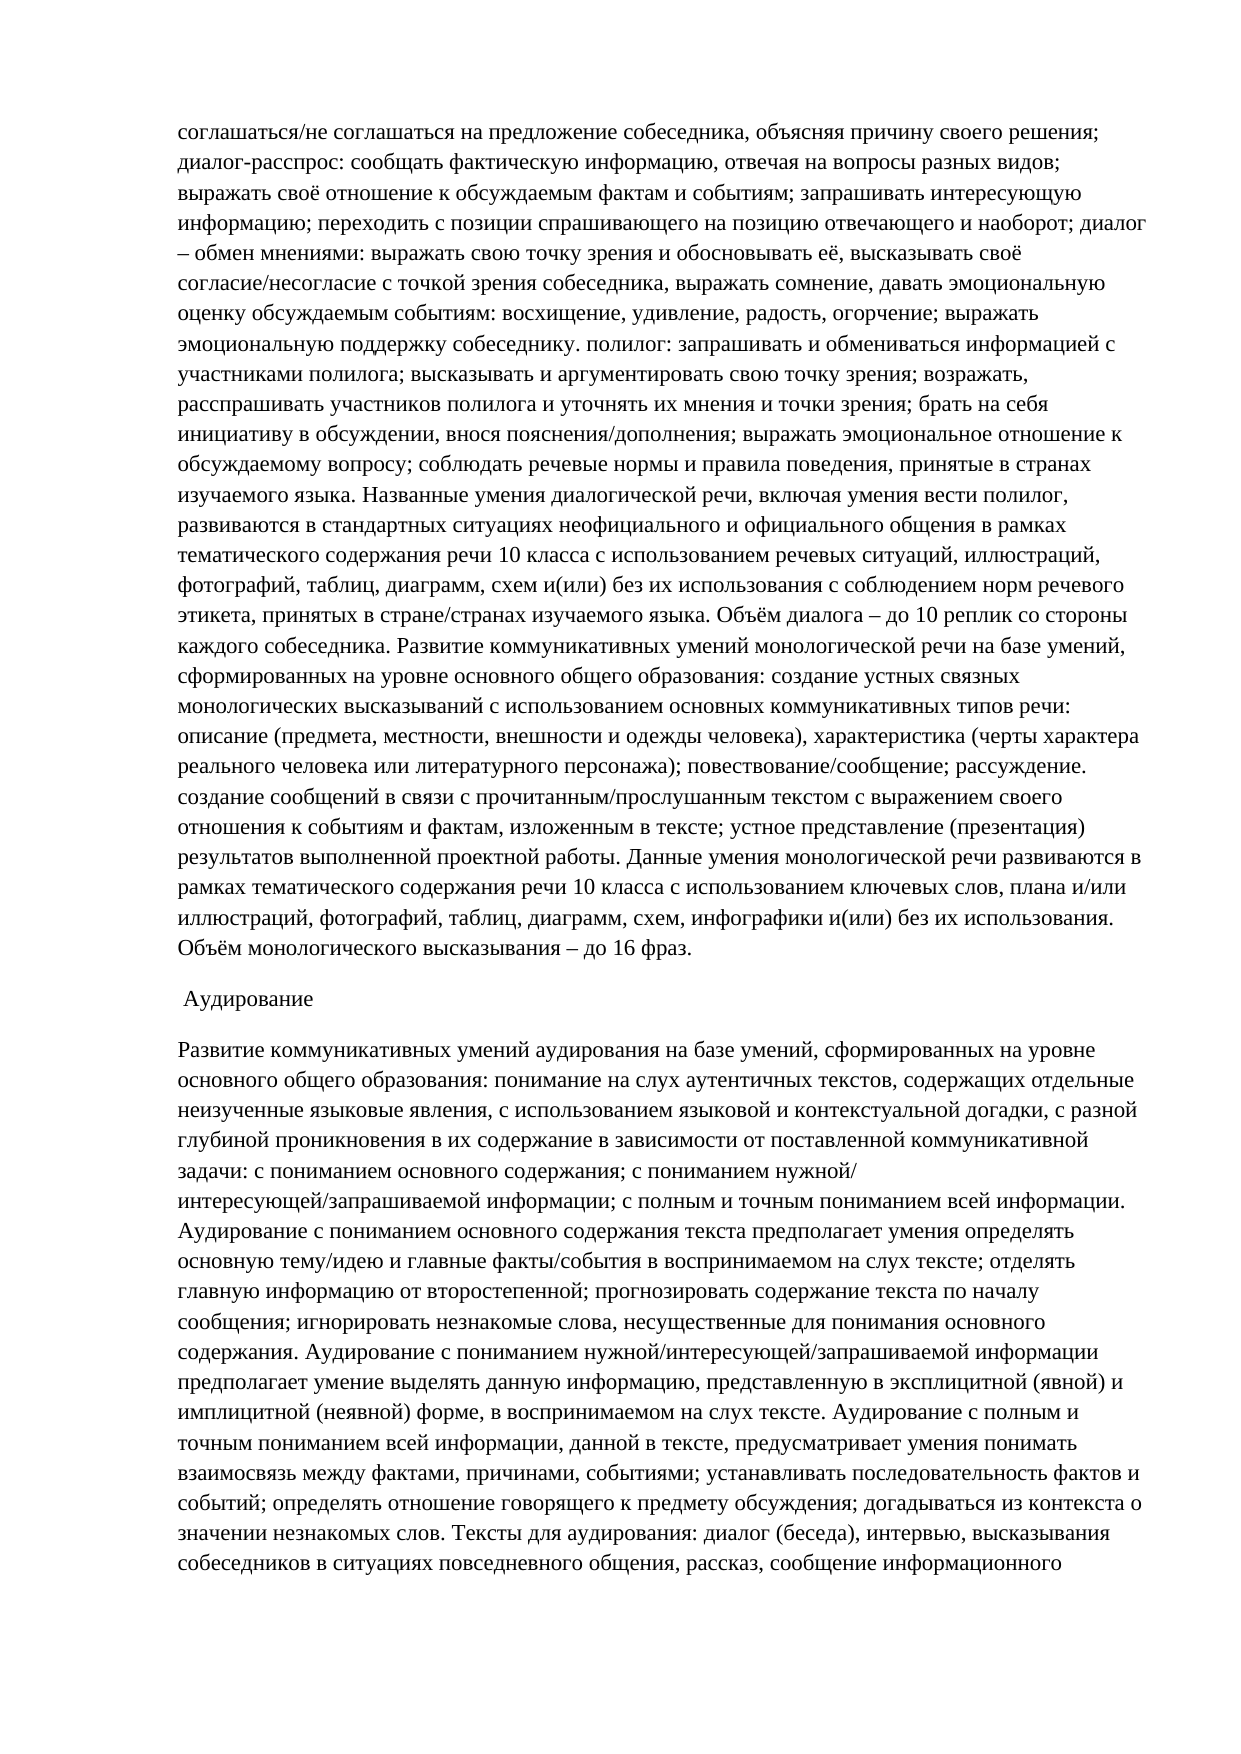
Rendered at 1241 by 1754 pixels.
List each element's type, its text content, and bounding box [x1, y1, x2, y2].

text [177, 1036, 1152, 1576]
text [177, 118, 1152, 960]
text Аудирование [177, 985, 1152, 1011]
